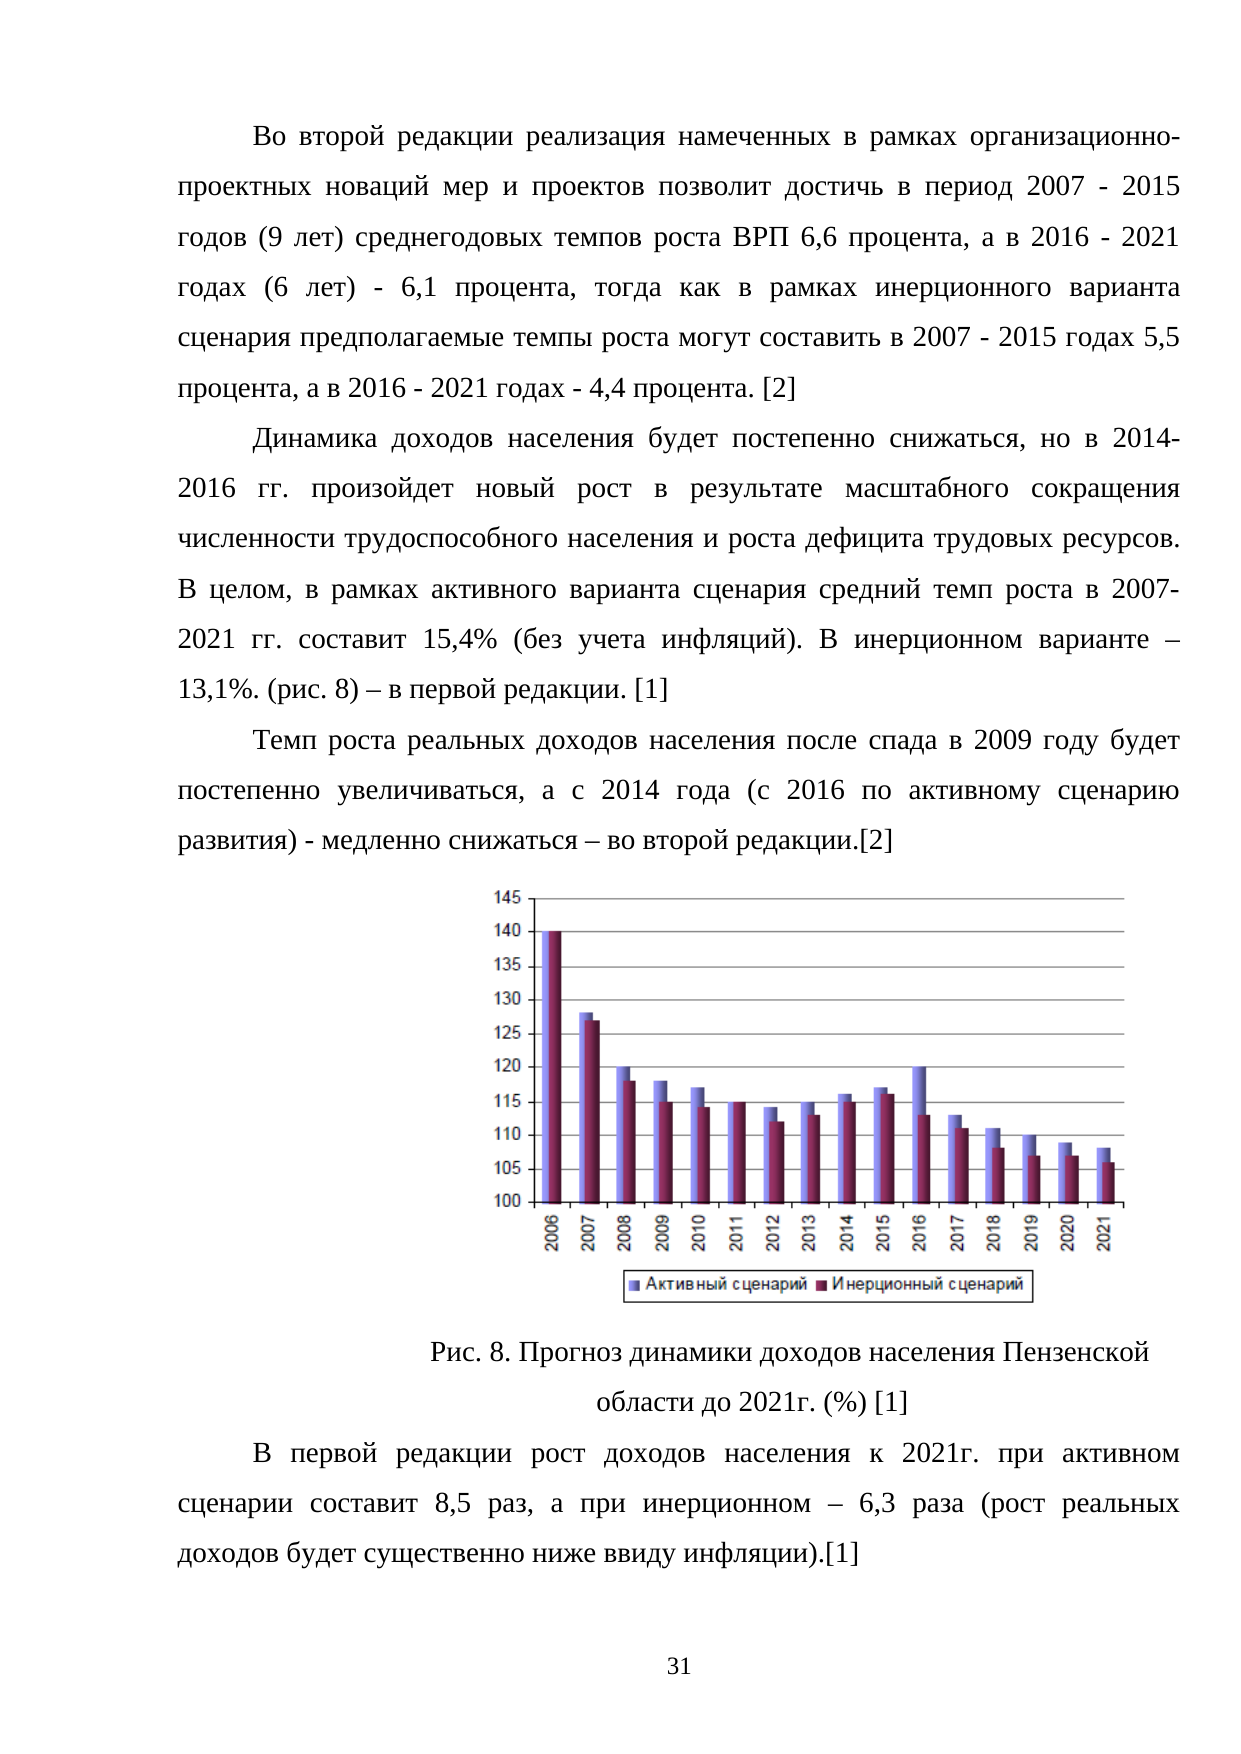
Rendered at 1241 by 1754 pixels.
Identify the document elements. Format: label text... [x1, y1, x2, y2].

text Темп роста реальных доходов населения после спада в 2009 году будет постепенно увеличиваться, а с 2014 года (с 2016 по активному сценарию развития) - медленно снижаться – во второй редакции.[2] [177, 722, 1181, 856]
picture [472, 872, 1152, 1320]
text Динамика доходов населения будет постепенно снижаться, но в 2014-2016 гг. произойдет новый рост в результате масштабного сокращения численности трудоспособного населения и роста дефицита трудовых ресурсов. В целом, в рамках активного варианта сценария средний темп роста в 2007-2021 гг. составит 15,4% (без учета инфляций). В инерционном варианте – 13,1%. (рис. 8) – в первой редакции. [1] [177, 420, 1181, 705]
text Рис. 8. Прогноз динамики доходов населения Пензенской области до 2021г. (%) [1] [323, 1334, 1181, 1418]
text Во второй редакции реализация намеченных в рамках организационно-проектных новаций мер и проектов позволит достичь в период 2007 - 2015 годов (9 лет) среднегодовых темпов роста ВРП 6,6 процента, а в 2016 - 2021 годах (6 лет) - 6,1 процента, тогда как в рамках инерционного варианта сценария предполагаемые темпы роста могут составить в 2007 - 2015 годах 5,5 процента, а в 2016 - 2021 годах - 4,4 процента. [2] [177, 118, 1181, 403]
text В первой редакции рост доходов населения к 2021г. при активном сценарии составит 8,5 раз, а при инерционном – 6,3 раза (рост реальных доходов будет существенно ниже ввиду инфляции).[1] [177, 1435, 1181, 1569]
